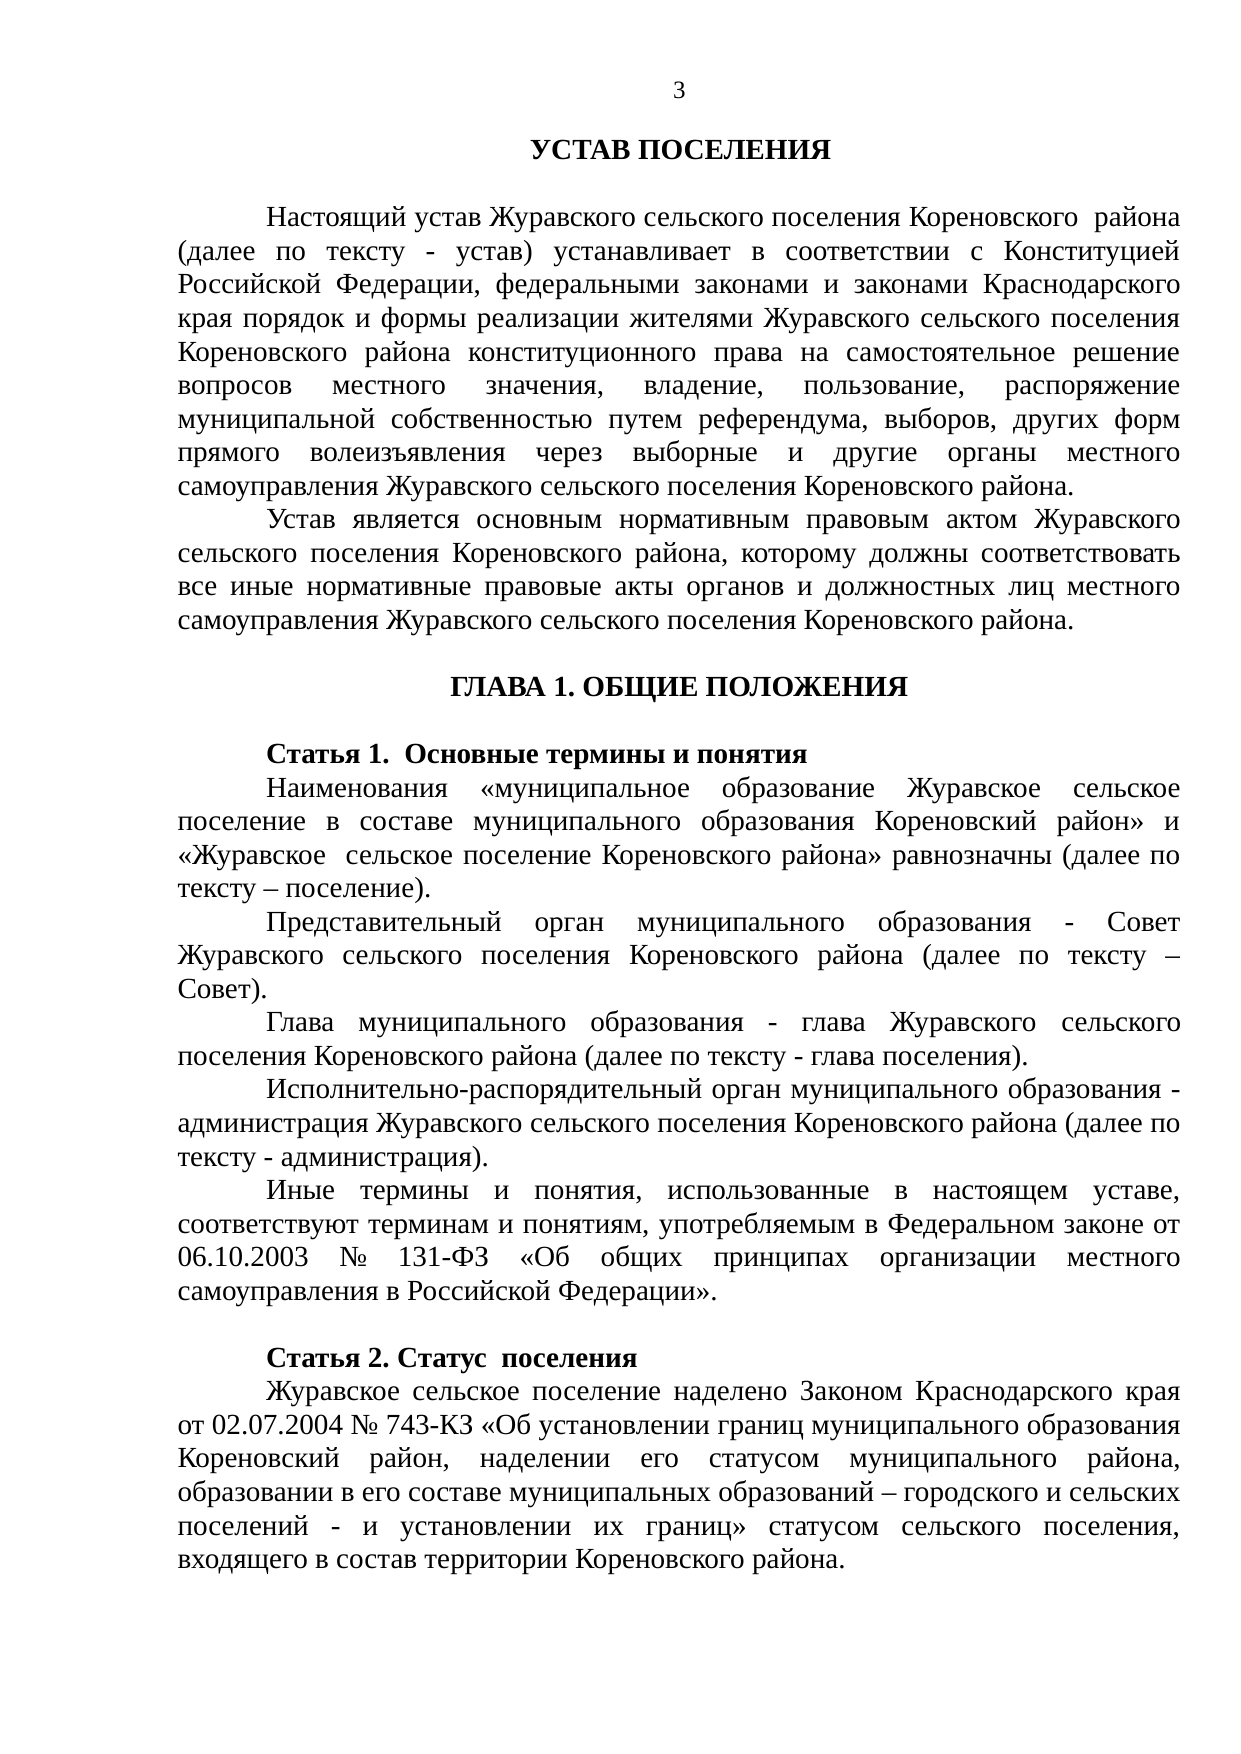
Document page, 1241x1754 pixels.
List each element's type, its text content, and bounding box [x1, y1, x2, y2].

text Представительный орган муниципального образования - Совет Журавского сельского поселения Кореновского района (далее по тексту – Совет). [177, 904, 1181, 1004]
text Иные термины и понятия, использованные в настоящем уставе, соответствуют терминам и понятиям, употребляемым в Федеральном законе от 06.10.2003 № 131-ФЗ «Об общих принципах организации местного самоуправления в Российской Федерации». [177, 1172, 1181, 1306]
subtitle ГЛАВА 1. ОБЩИЕ ПОЛОЖЕНИЯ [177, 669, 1181, 703]
text Статья 1. Основные термины и понятия [177, 736, 1181, 770]
text Наименования «муниципальное образование Журавское сельское поселение в составе муниципального образования Кореновский район» и «Журавское сельское поселение Кореновского района» равнозначны (далее по тексту – поселение). [177, 770, 1181, 904]
text Настоящий устав Журавского сельского поселения Кореновского района (далее по тексту - устав) устанавливает в соответствии с Конституцией Российской Федерации, федеральными законами и законами Краснодарского края порядок и формы реализации жителями Журавского сельского поселения Кореновского района конституционного права на самостоятельное решение вопросов местного значения, владение, пользование, распоряжение муниципальной собственностью путем референдума, выборов, других форм прямого волеизъявления через выборные и другие органы местного самоуправления Журавского сельского поселения Кореновского района. [177, 199, 1181, 501]
subtitle УСТАВ ПОСЕЛЕНИЯ [177, 132, 1184, 166]
subtitle Статья 2. Статус поселения [177, 1340, 1181, 1373]
text Исполнительно-распорядительный орган муниципального образования - администрация Журавского сельского поселения Кореновского района (далее по тексту - администрация). [177, 1072, 1181, 1172]
text Журавское сельское поселение наделено Законом Краснодарского края от 02.07.2004 № 743-КЗ «Об установлении границ муниципального образования Кореновский район, наделении его статусом муниципального района, образовании в его составе муниципальных образований – городского и сельских поселений - и установлении их границ» статусом сельского поселения, входящего в состав территории Кореновского района. [177, 1373, 1181, 1575]
text Глава муниципального образования - глава Журавского сельского поселения Кореновского района (далее по тексту - глава поселения). [177, 1004, 1181, 1072]
text Устав является основным нормативным правовым актом Журавского сельского поселения Кореновского района, которому должны соответствовать все иные нормативные правовые акты органов и должностных лиц местного самоуправления Журавского сельского поселения Кореновского района. [177, 501, 1181, 636]
